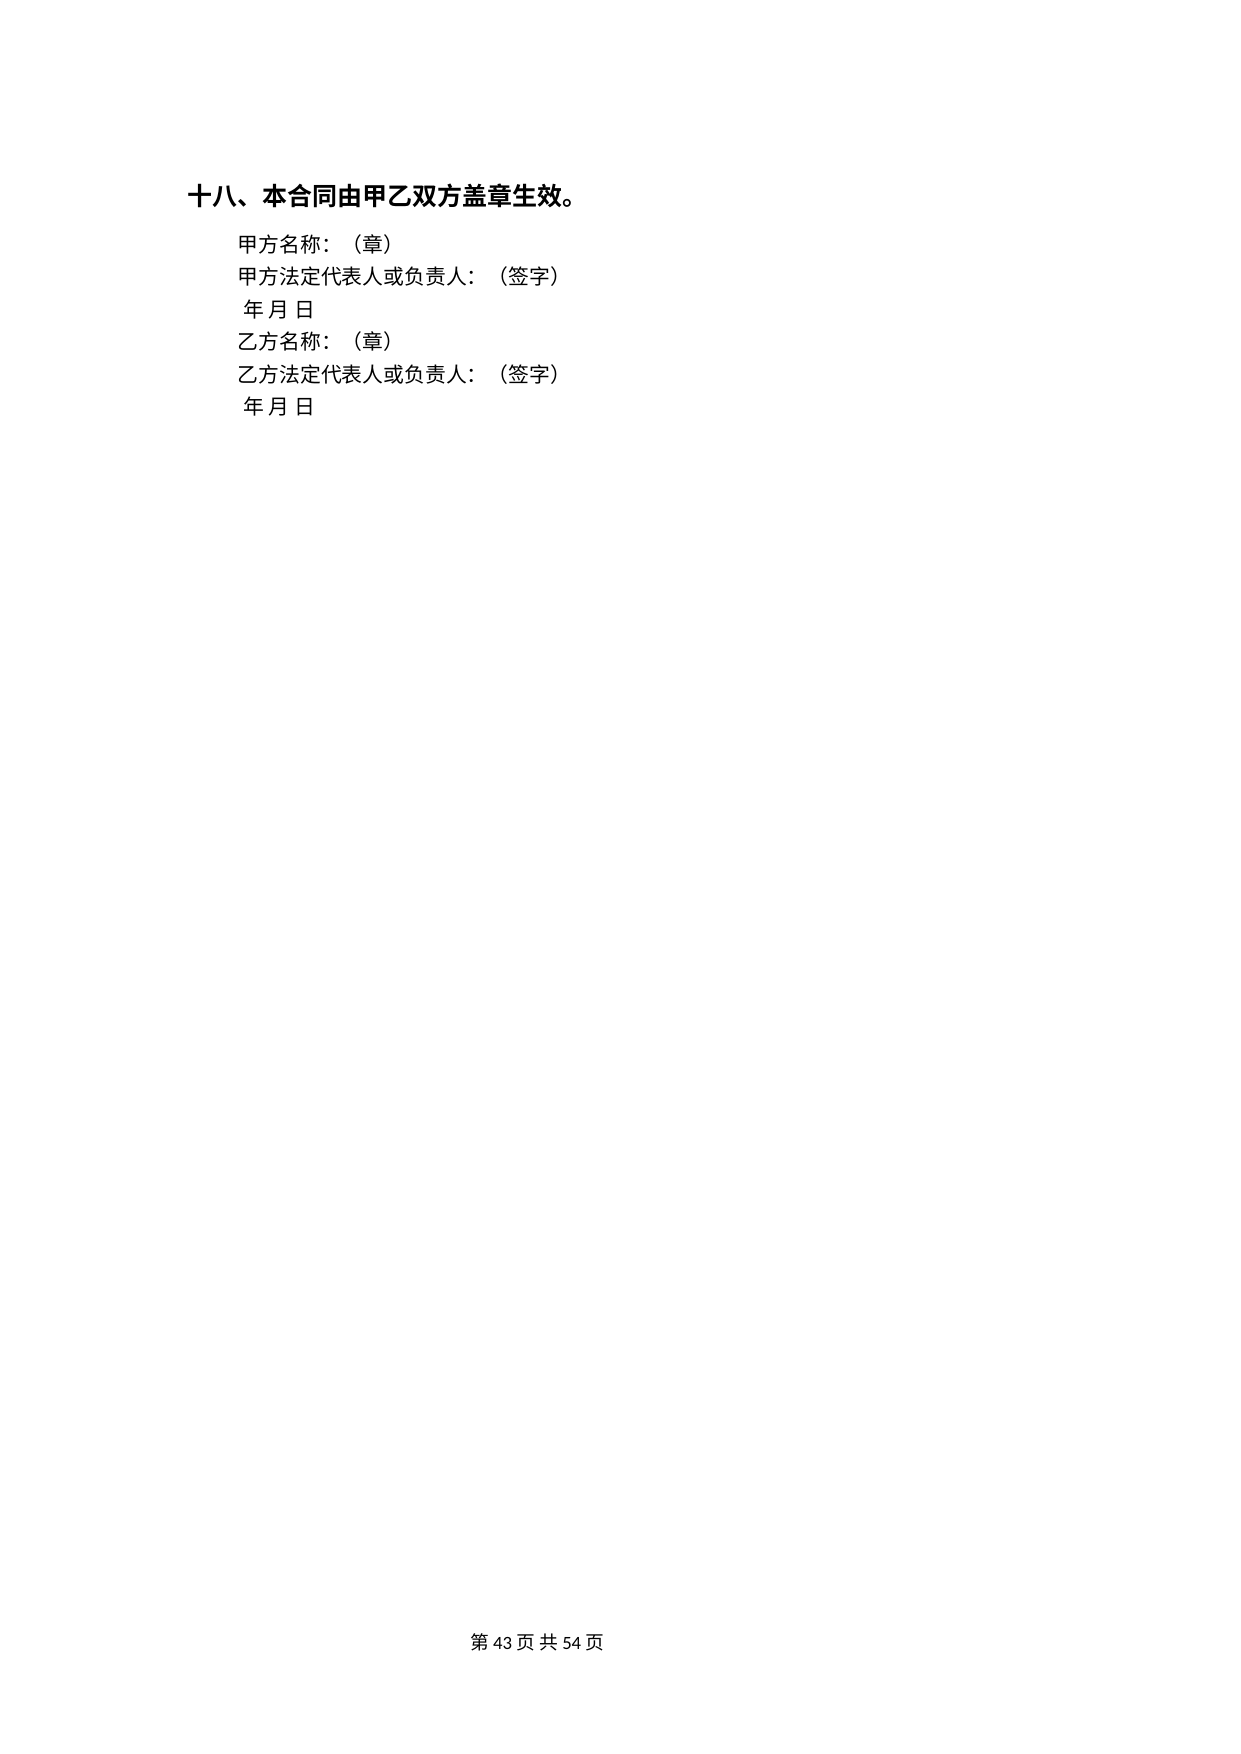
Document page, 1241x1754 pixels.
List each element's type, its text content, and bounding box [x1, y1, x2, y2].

text 甲方名称：（章） [187, 227, 1053, 259]
text 乙方名称：（章） [187, 324, 1053, 357]
text 年 月 日 [187, 389, 1053, 422]
text 乙方法定代表人或负责人：（签字） [187, 357, 1053, 389]
text 甲方法定代表人或负责人：（签字） [187, 259, 1053, 292]
text 年 月 日 [187, 292, 1053, 324]
text 十八、本合同由甲乙双方盖章生效。 [187, 162, 1053, 227]
